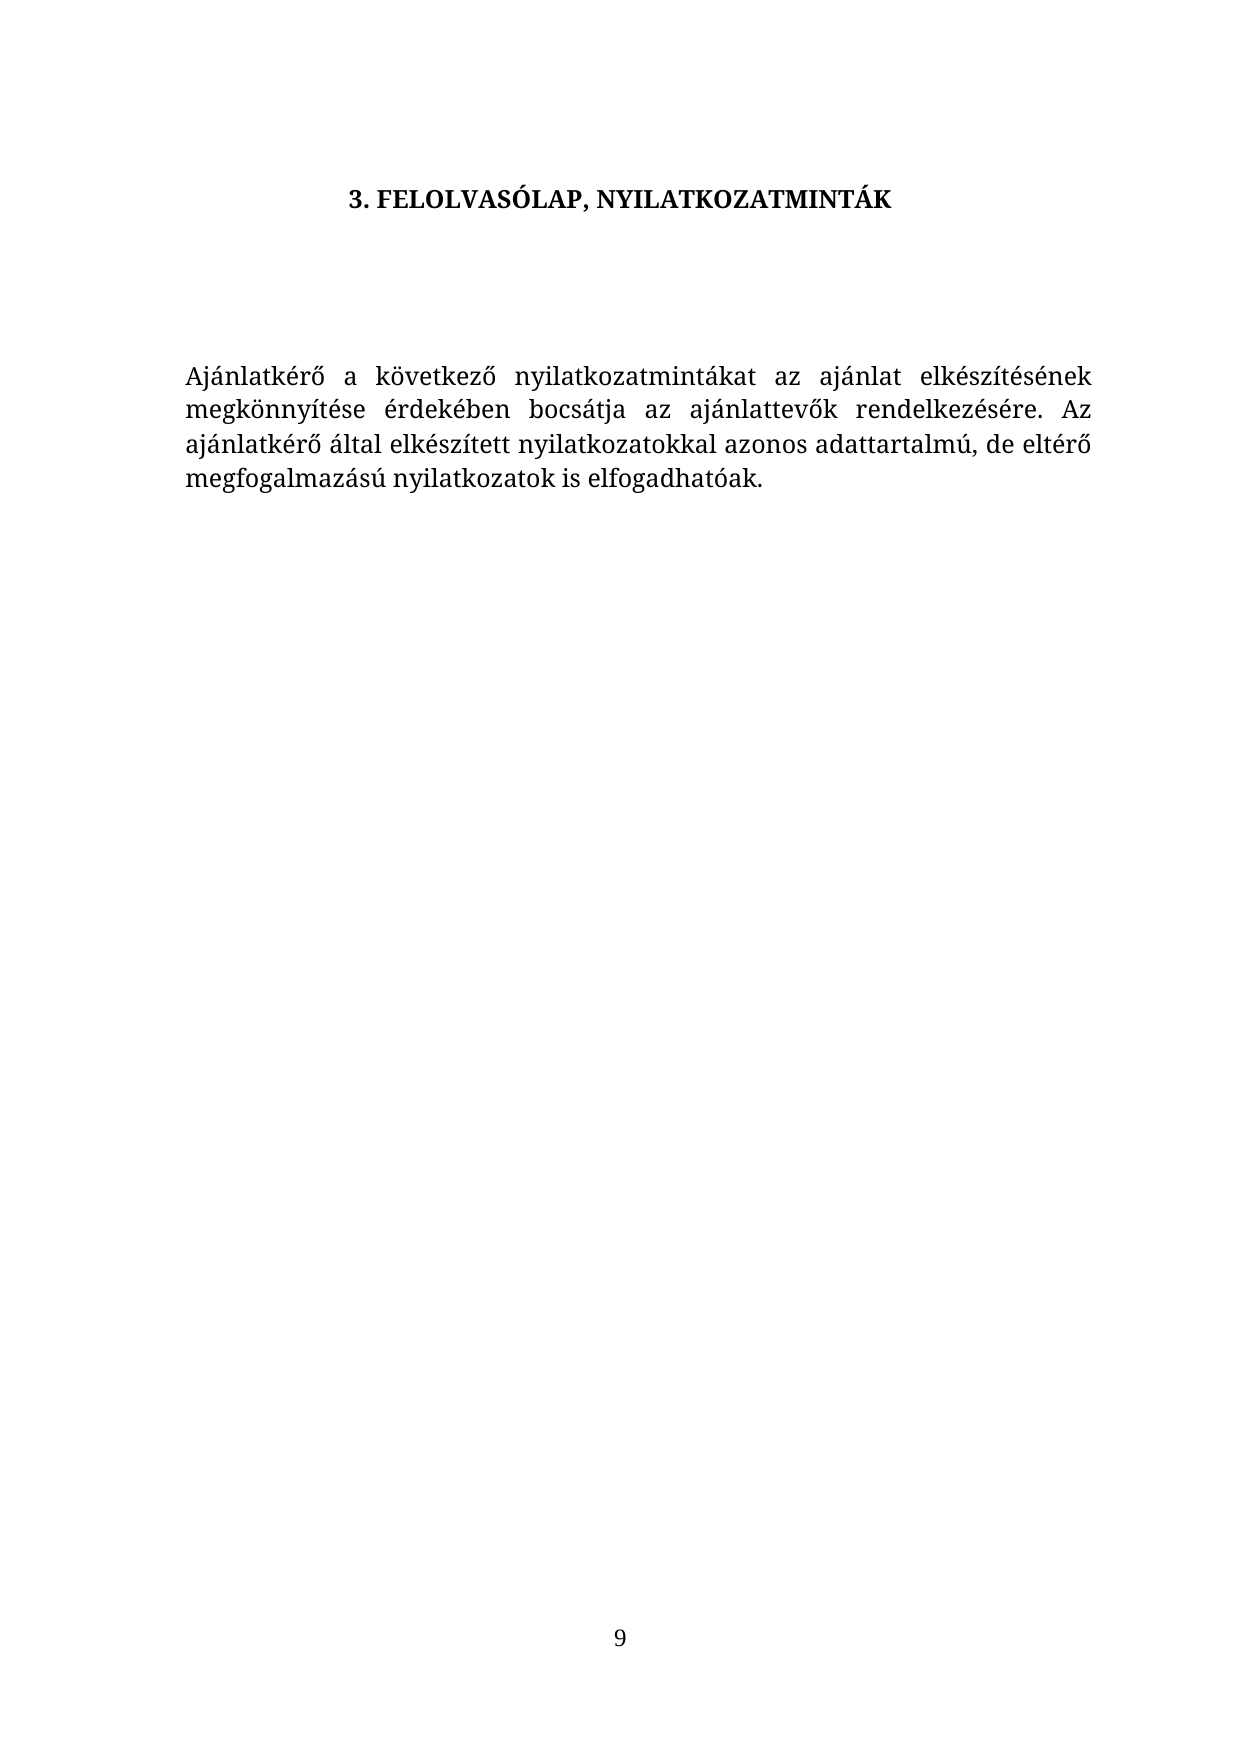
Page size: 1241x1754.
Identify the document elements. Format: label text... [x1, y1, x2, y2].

subtitle 3. FELOLVASÓLAP, NYILATKOZATMINTÁK [148, 182, 1093, 216]
list Ajánlatkérő a következő nyilatkozatmintákat az ajánlat elkészítésének megkönnyítése érdekében bocsátja az ajánlattevők rendelkezésére. Az ajánlatkérő által elkészített nyilatkozatokkal azonos adattartalmú, de eltérő megfogalmazású nyilatkozatok is elfogadhatóak. [185, 358, 1093, 494]
